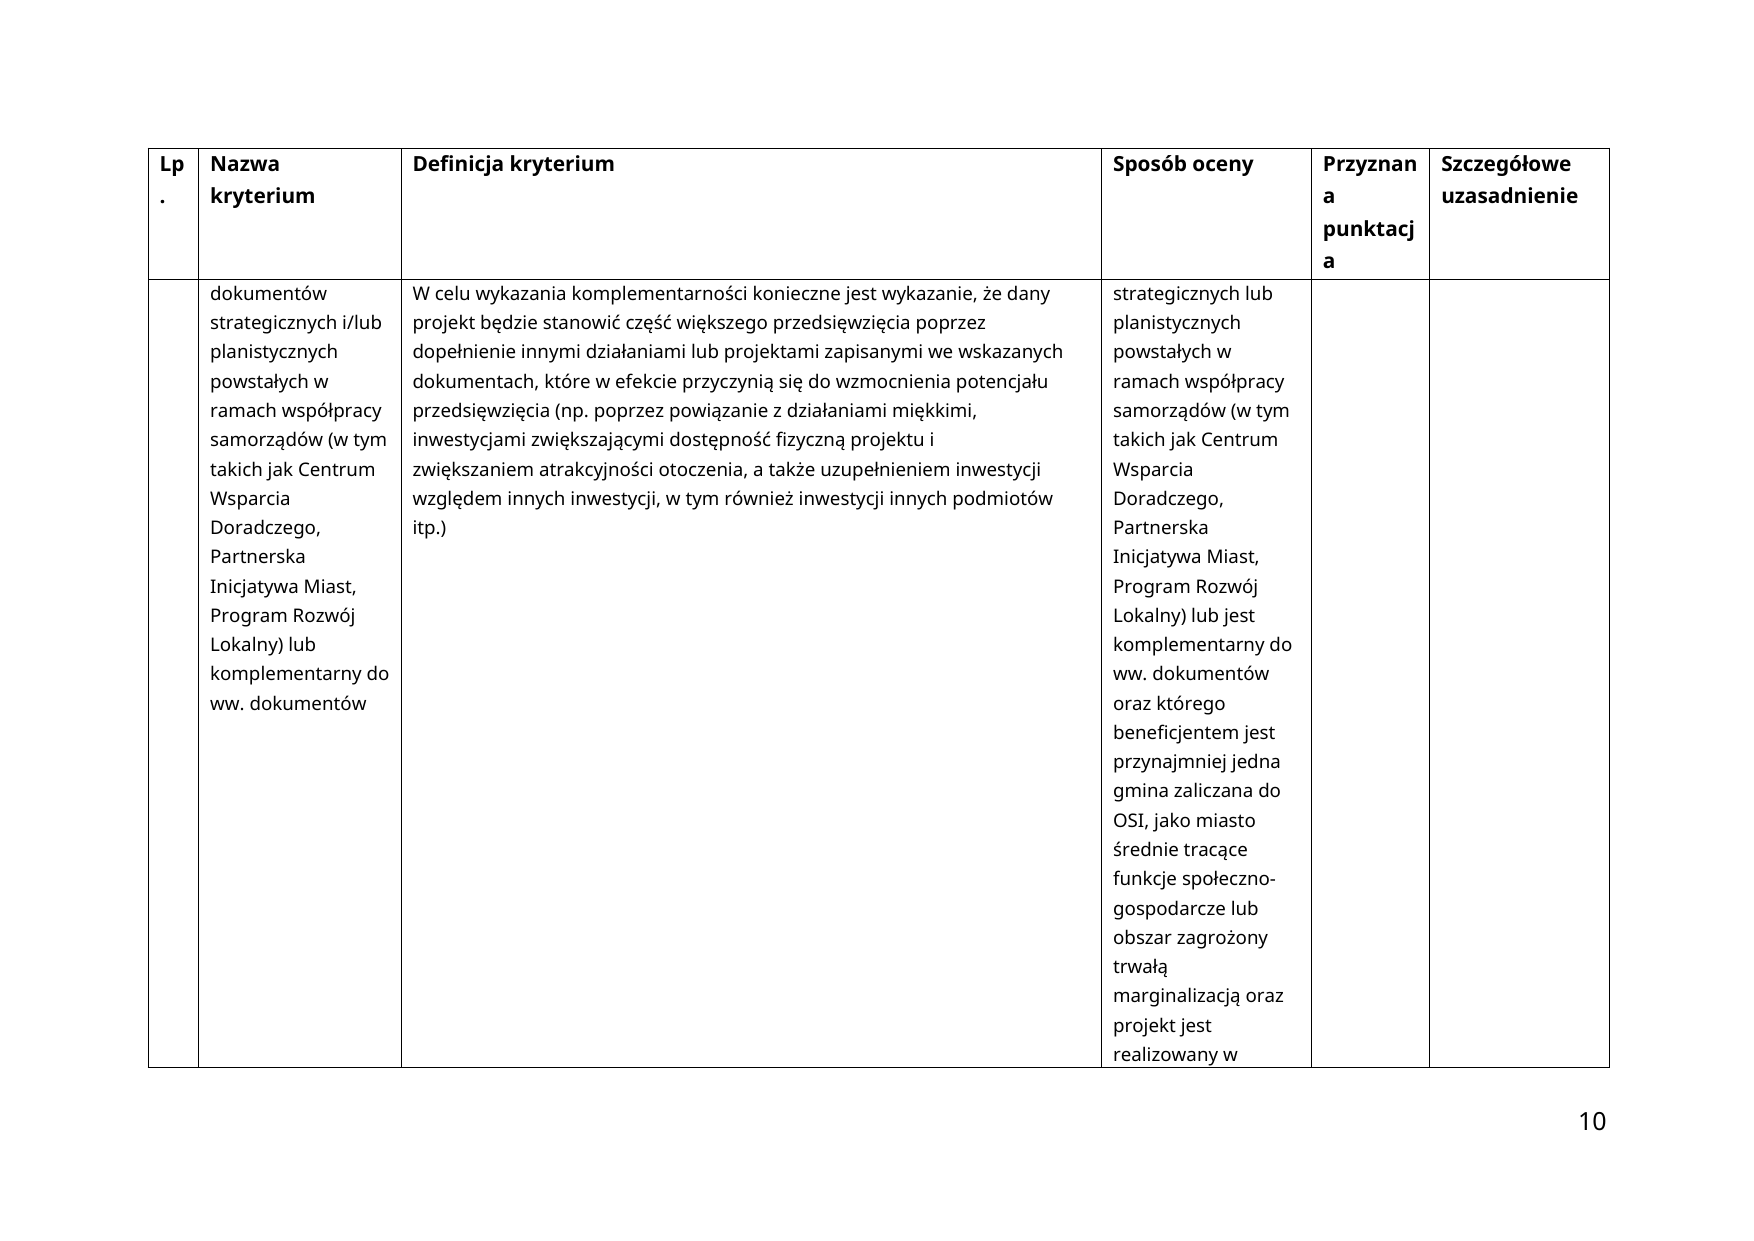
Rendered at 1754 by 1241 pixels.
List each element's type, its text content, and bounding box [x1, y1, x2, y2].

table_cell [1102, 280, 1311, 1067]
table_header Definicja kryterium [402, 149, 1101, 279]
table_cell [199, 280, 401, 1067]
table_header Szczegółowe uzasadnienie [1430, 149, 1609, 279]
table_cell [1312, 280, 1429, 1067]
table_cell 8 [149, 280, 198, 1067]
table_header Przyznana punktacja [1312, 149, 1429, 279]
table_header Nazwa kryterium [199, 149, 401, 279]
table_header Lp. [149, 149, 198, 279]
table_cell [1430, 280, 1609, 1067]
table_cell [402, 280, 1101, 1067]
table_header Sposób oceny [1102, 149, 1311, 279]
